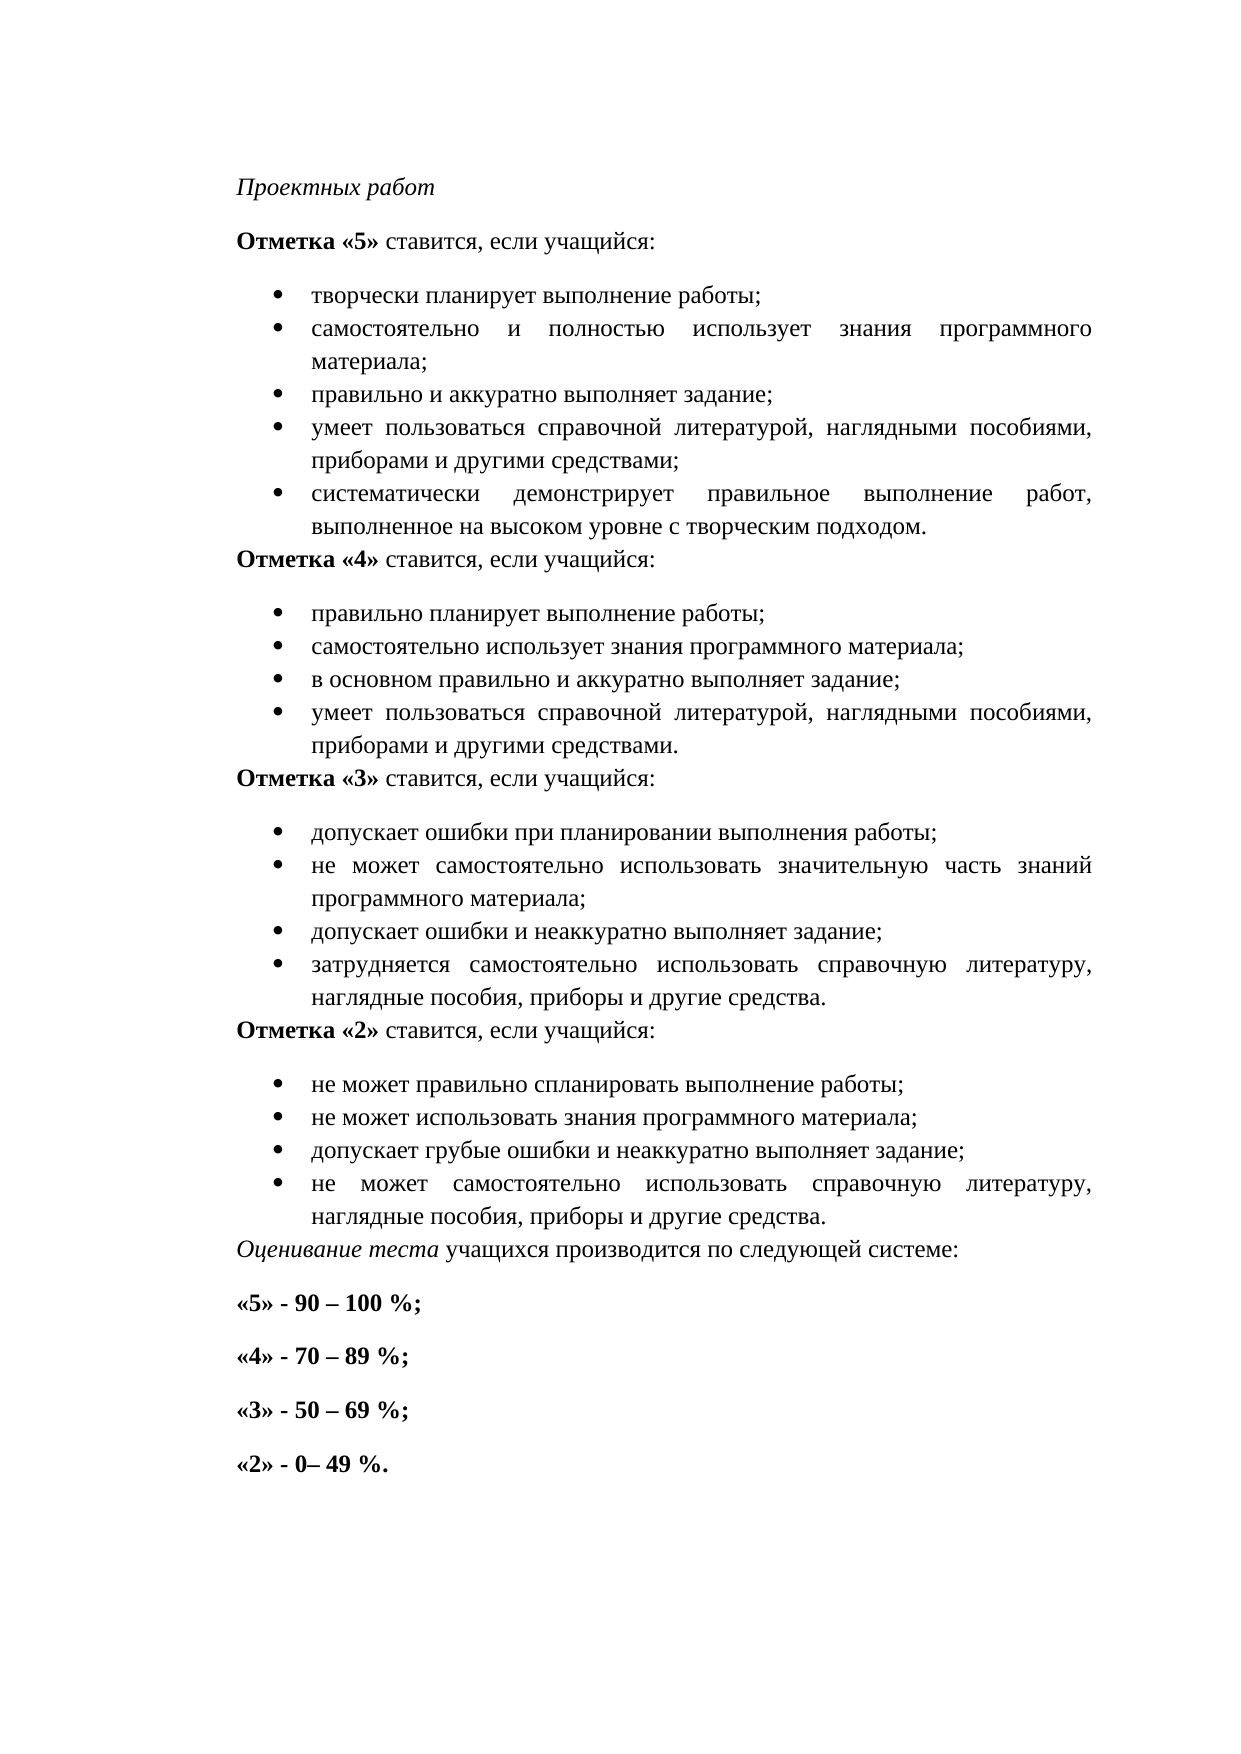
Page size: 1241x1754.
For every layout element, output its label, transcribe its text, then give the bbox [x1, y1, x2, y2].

list затрудняется самостоятельно использовать справочную литературу, наглядные пособия, приборы и другие средства. [274, 949, 1093, 1011]
list не может правильно спланировать выполнение работы; [274, 1069, 1093, 1097]
text Отметка «4» ставится, если учащийся: [177, 544, 1093, 573]
list допускает ошибки и неаккуратно выполняет задание; [274, 916, 1093, 944]
list правильно и аккуратно выполняет задание; [274, 379, 1093, 407]
list самостоятельно использует знания программного материала; [274, 631, 1093, 659]
list допускает ошибки при планировании выполнения работы; [274, 817, 1093, 845]
list умеет пользоваться справочной литературой, наглядными пособиями, приборами и другими средствами; [274, 412, 1093, 473]
list не может использовать знания программного материала; [274, 1102, 1093, 1130]
list самостоятельно и полностью использует знания программного материала; [274, 313, 1093, 374]
text «3» - 50 – 69 %; [177, 1395, 1093, 1424]
text «4» - 70 – 89 %; [177, 1341, 1093, 1370]
text Проектных работ [177, 172, 1093, 201]
list в основном правильно и аккуратно выполняет задание; [274, 664, 1093, 692]
list допускает грубые ошибки и неаккуратно выполняет задание; [274, 1135, 1093, 1163]
list творчески планирует выполнение работы; [274, 280, 1093, 308]
text Отметка «3» ставится, если учащийся: [177, 763, 1093, 792]
text Отметка «2» ставится, если учащийся: [177, 1015, 1093, 1043]
text «5» - 90 – 100 %; [177, 1288, 1093, 1316]
text «2» - 0– 49 %. [177, 1449, 1093, 1478]
text Оценивание теста учащихся производится по следующей системе: [177, 1234, 1093, 1262]
list умеет пользоваться справочной литературой, наглядными пособиями, приборами и другими средствами. [274, 697, 1093, 758]
text Отметка «5» ставится, если учащийся: [177, 226, 1093, 254]
list не может самостоятельно использовать справочную литературу, наглядные пособия, приборы и другие средства. [274, 1168, 1093, 1229]
list правильно планирует выполнение работы; [274, 598, 1093, 626]
list не может самостоятельно использовать значительную часть знаний программного материала; [274, 850, 1093, 911]
list систематически демонстрирует правильное выполнение работ, выполненное на высоком уровне с творческим подходом. [274, 478, 1093, 539]
